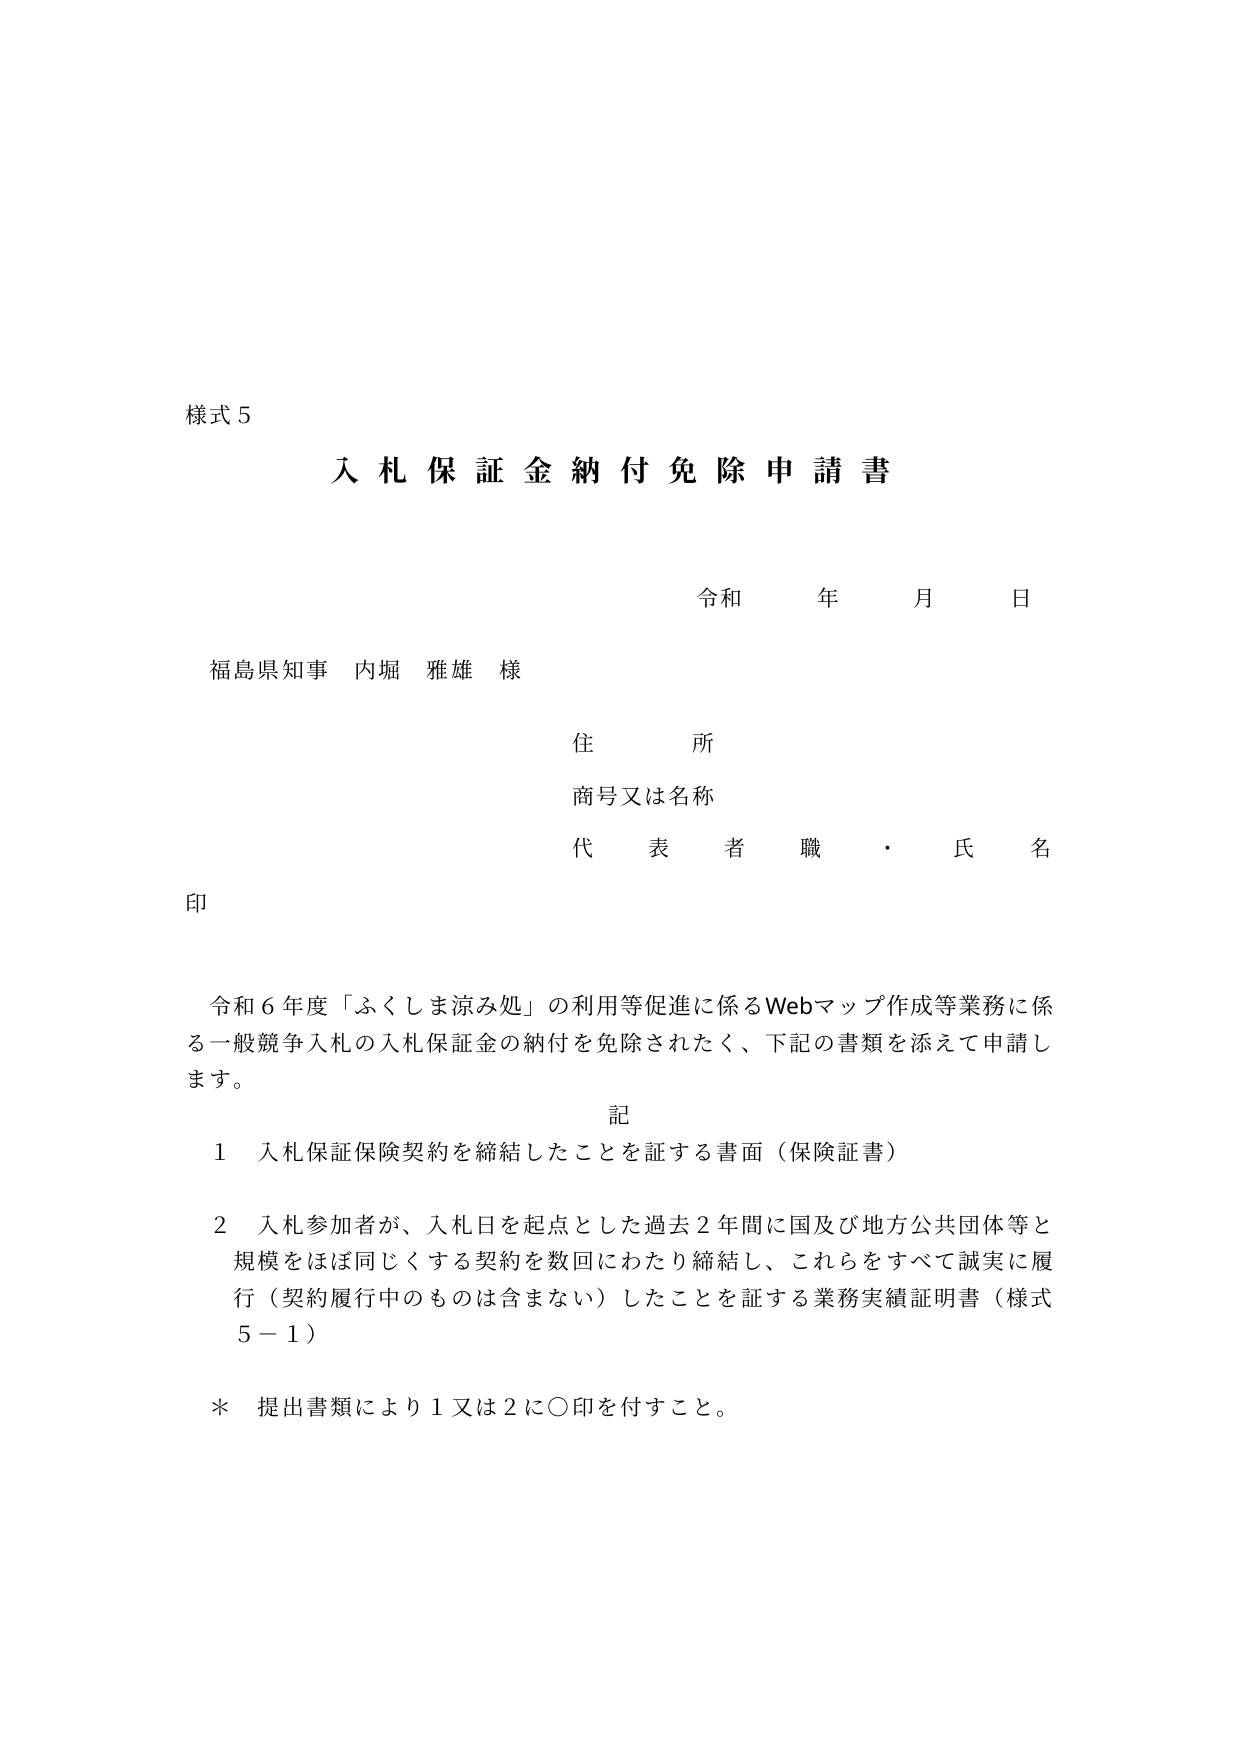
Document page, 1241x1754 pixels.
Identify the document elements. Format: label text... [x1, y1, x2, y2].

text ２ 入札参加者が、入札日を起点とした過去２年間に国及び地方公共団体等と規模をほぼ同じくする契約を数回にわたり締結し、これらをすべて誠実に履行（契約履行中のものは含まない）したことを証する業務実績証明書（様式５－１） [197, 1206, 1055, 1351]
text 代表者職・氏名 印 [185, 828, 1055, 920]
text 住 所 [185, 724, 1055, 761]
text 福島県知事 内堀 雅雄 様 [185, 651, 1055, 688]
subtitle 入札保証金納付免除申請書 [185, 432, 1055, 505]
text 商号又は名称 [185, 776, 1055, 813]
text １ 入札保証保険契約を締結したことを証する書面（保険証書） [198, 1133, 1055, 1169]
subtitle 記 [185, 1096, 1055, 1133]
text 令和 年 月 日 [185, 578, 1034, 615]
text 令和６年度「ふくしま涼み処」の利用等促進に係るWebマップ作成等業務に係る一般競争入札の入札保証金の納付を免除されたく、下記の書類を添えて申請します。 [185, 987, 1055, 1096]
text ＊ 提出書類により１又は２に○印を付すこと。 [208, 1388, 1055, 1424]
text 様式５ [185, 396, 1055, 432]
